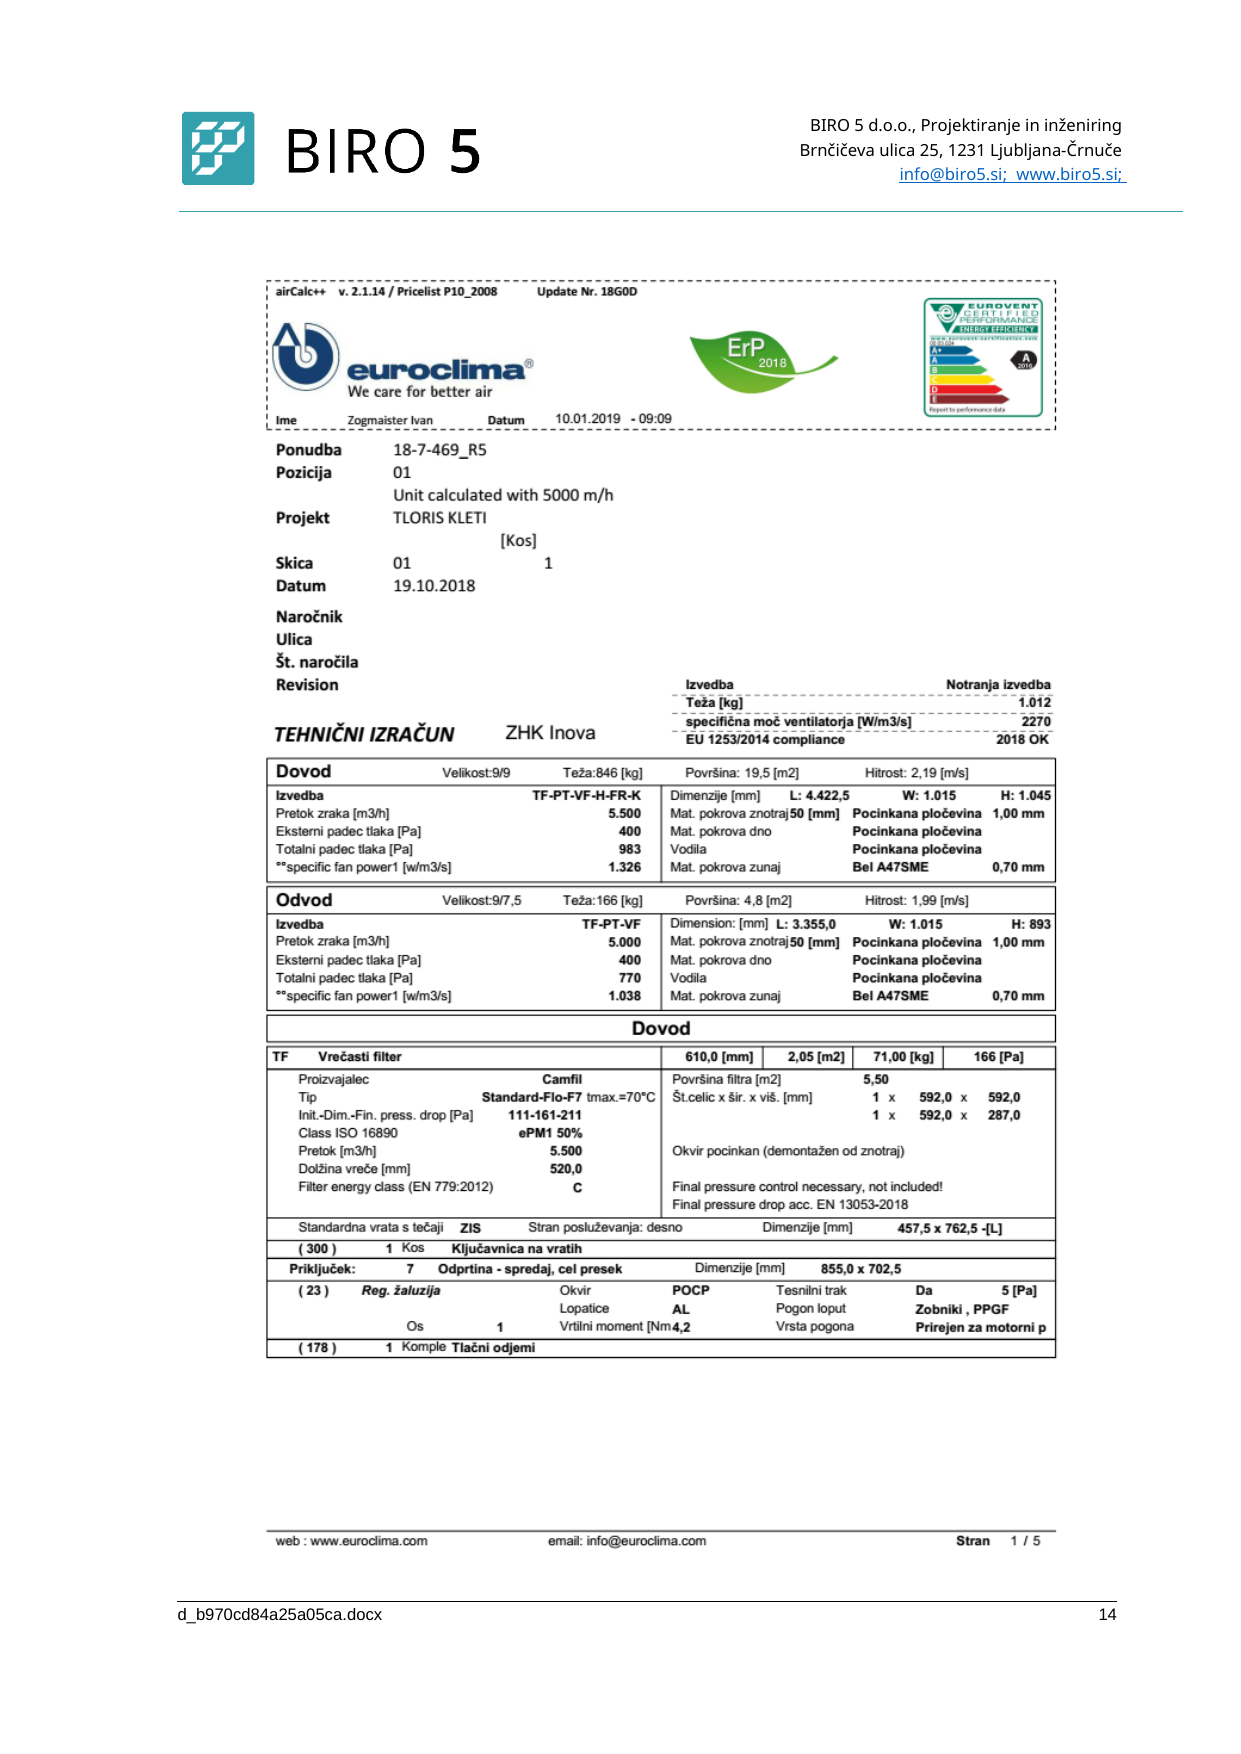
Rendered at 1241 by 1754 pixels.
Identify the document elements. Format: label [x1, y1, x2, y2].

picture [177, 236, 1123, 1574]
picture [179, 110, 483, 187]
